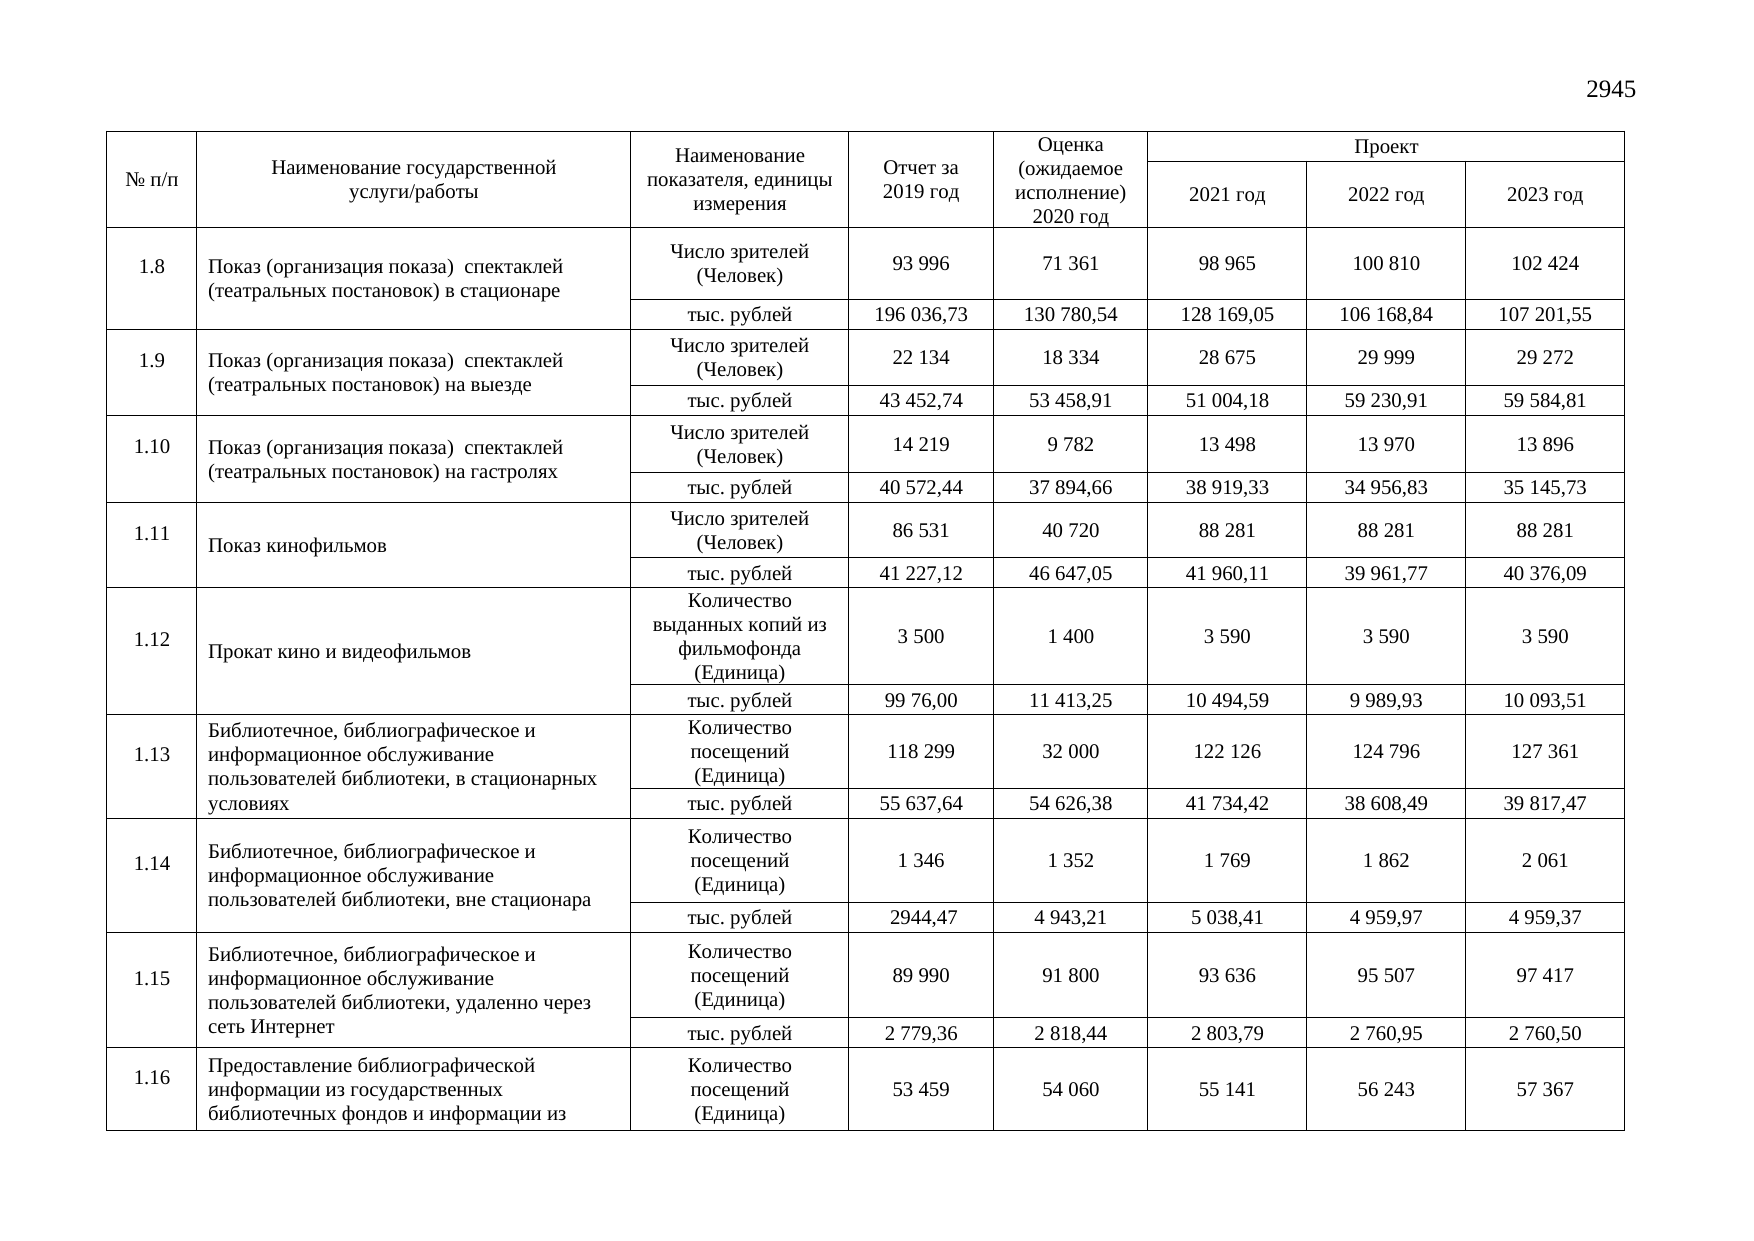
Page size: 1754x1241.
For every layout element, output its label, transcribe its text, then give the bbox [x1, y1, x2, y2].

table_cell 2 818,44 [994, 1018, 1147, 1047]
table_cell 51 004,18 [1148, 386, 1306, 414]
table_cell 55 141 [1148, 1048, 1306, 1130]
table_cell 3 590 [1148, 588, 1306, 684]
table_cell Показ кинофильмов [197, 503, 630, 587]
table_cell 2 760,95 [1307, 1018, 1465, 1047]
table_cell Число зрителей (Человек) [631, 228, 848, 299]
table_cell 10 494,59 [1148, 685, 1306, 714]
table_cell 9 782 [994, 416, 1147, 472]
table_cell 2022 год [1307, 162, 1465, 227]
table_cell Показ (организация показа) спектаклей (театральных постановок) на выезде [197, 330, 630, 414]
table_cell 130 780,54 [994, 300, 1147, 329]
table_cell 2 803,79 [1148, 1018, 1306, 1047]
table_cell 1.8 [107, 228, 196, 329]
table_cell 93 996 [849, 228, 993, 299]
table_cell 43 452,74 [849, 386, 993, 414]
table_cell Показ (организация показа) спектаклей (театральных постановок) в стационаре [197, 228, 630, 329]
table_cell 3 500 [849, 588, 993, 684]
table_cell 41 734,42 [1148, 789, 1306, 817]
table_cell 59 584,81 [1466, 386, 1624, 414]
table_cell 13 498 [1148, 416, 1306, 472]
table_cell 95 507 [1307, 933, 1465, 1017]
table_cell Библиотечное, библиографическое и информационное обслуживание пользователей библиотеки, удаленно через сеть Интернет [197, 933, 630, 1047]
table_header Наименование показателя, единицы измерения [631, 132, 848, 227]
table_header Наименование государственной услуги/работы [197, 132, 630, 227]
table_cell 9 989,93 [1307, 685, 1465, 714]
table_cell Количество посещений (Единица) [631, 933, 848, 1017]
table_cell 71 361 [994, 228, 1147, 299]
table_cell 46 647,05 [994, 558, 1147, 587]
table_cell 22 134 [849, 330, 993, 384]
table_cell 59 230,91 [1307, 386, 1465, 414]
table_cell 127 361 [1466, 715, 1624, 787]
table_cell тыс. рублей [631, 300, 848, 329]
table_cell 14 219 [849, 416, 993, 472]
table_cell 40 376,09 [1466, 558, 1624, 587]
table_cell 39 817,47 [1466, 789, 1624, 817]
table_cell 3 590 [1307, 588, 1465, 684]
table_cell 1.12 [107, 588, 196, 714]
table_cell 196 036,73 [849, 300, 993, 329]
table_cell 91 800 [994, 933, 1147, 1017]
table_cell тыс. рублей [631, 789, 848, 817]
table_cell 10 093,51 [1466, 685, 1624, 714]
table_cell 11 413,25 [994, 685, 1147, 714]
table_cell 106 168,84 [1307, 300, 1465, 329]
table_cell 2023 год [1466, 162, 1624, 227]
table_cell 29 999 [1307, 330, 1465, 384]
table_cell 4 943,21 [994, 903, 1147, 932]
table_cell 57 367 [1466, 1048, 1624, 1130]
table_cell 1.9 [107, 330, 196, 414]
table_cell 88 281 [1148, 503, 1306, 557]
table_cell 102 424 [1466, 228, 1624, 299]
table_cell 29 272 [1466, 330, 1624, 384]
table_cell Показ (организация показа) спектаклей (театральных постановок) на гастролях [197, 416, 630, 502]
table_cell 97 417 [1466, 933, 1624, 1017]
table_cell Библиотечное, библиографическое и информационное обслуживание пользователей библиотеки, вне стационара [197, 819, 630, 932]
table_cell 1 862 [1307, 819, 1465, 902]
table_cell 34 956,83 [1307, 473, 1465, 502]
table_cell 54 626,38 [994, 789, 1147, 817]
table_cell 1.11 [107, 503, 196, 587]
table_cell 122 126 [1148, 715, 1306, 787]
table_cell 39 961,77 [1307, 558, 1465, 587]
table_cell 93 636 [1148, 933, 1306, 1017]
table_cell 118 299 [849, 715, 993, 787]
table_header Отчет за 2019 год [849, 132, 993, 227]
table_cell тыс. рублей [631, 558, 848, 587]
table_cell тыс. рублей [631, 386, 848, 414]
table_cell Прокат кино и видеофильмов [197, 588, 630, 714]
table_cell 54 060 [994, 1048, 1147, 1130]
table_cell 56 243 [1307, 1048, 1465, 1130]
table_cell 1 400 [994, 588, 1147, 684]
table_cell 1.16 [107, 1048, 196, 1130]
table_cell 37 894,66 [994, 473, 1147, 502]
table_cell 86 531 [849, 503, 993, 557]
table_cell 1.15 [107, 933, 196, 1047]
table_cell Количество посещений (Единица) [631, 819, 848, 902]
table_cell 1 346 [849, 819, 993, 902]
table_cell Число зрителей (Человек) [631, 416, 848, 472]
table_cell 100 810 [1307, 228, 1465, 299]
table_cell 88 281 [1307, 503, 1465, 557]
table_cell 5 038,41 [1148, 903, 1306, 932]
table_cell 18 334 [994, 330, 1147, 384]
table_cell 2 061 [1466, 819, 1624, 902]
table_cell Количество посещений (Единица) [631, 1048, 848, 1130]
table_header Оценка (ожидаемое исполнение) 2020 год [994, 132, 1147, 227]
table_cell Количество посещений (Единица) [631, 715, 848, 787]
table_cell 3 590 [1466, 588, 1624, 684]
table_cell 53 458,91 [994, 386, 1147, 414]
table_header Проект [1148, 132, 1624, 161]
table_cell 1.10 [107, 416, 196, 502]
table_cell 128 169,05 [1148, 300, 1306, 329]
table_cell 41 227,12 [849, 558, 993, 587]
table_cell Количество выданных копий из фильмофонда (Единица) [631, 588, 848, 684]
table_cell 38 919,33 [1148, 473, 1306, 502]
table_cell 53 459 [849, 1048, 993, 1130]
table_cell 2 760,50 [1466, 1018, 1624, 1047]
table_cell 41 960,11 [1148, 558, 1306, 587]
table_cell 2021 год [1148, 162, 1306, 227]
table_cell 124 796 [1307, 715, 1465, 787]
table_cell тыс. рублей [631, 1018, 848, 1047]
table_cell 32 000 [994, 715, 1147, 787]
table_cell 38 608,49 [1307, 789, 1465, 817]
table_cell тыс. рублей [631, 685, 848, 714]
table_cell 88 281 [1466, 503, 1624, 557]
table_cell 28 675 [1148, 330, 1306, 384]
table_cell 55 637,64 [849, 789, 993, 817]
table_cell 107 201,55 [1466, 300, 1624, 329]
table_cell Число зрителей (Человек) [631, 330, 848, 384]
table_cell 4 959,37 [1466, 903, 1624, 932]
table_header № п/п [107, 132, 196, 227]
table_cell 1 769 [1148, 819, 1306, 902]
table_cell 13 970 [1307, 416, 1465, 472]
table_cell 2 779,36 [849, 1018, 993, 1047]
table_cell 40 720 [994, 503, 1147, 557]
table_cell 1.13 [107, 715, 196, 817]
table_cell Число зрителей (Человек) [631, 503, 848, 557]
table_cell 13 896 [1466, 416, 1624, 472]
table_cell 99 76,00 [849, 685, 993, 714]
table_cell 98 965 [1148, 228, 1306, 299]
table_cell 4 959,97 [1307, 903, 1465, 932]
table_cell 1 352 [994, 819, 1147, 902]
table_cell Библиотечное, библиографическое и информационное обслуживание пользователей библиотеки, в стационарных условиях [197, 715, 630, 817]
table_cell тыс. рублей [631, 473, 848, 502]
table_cell 2944,47 [849, 903, 993, 932]
table_cell 1.14 [107, 819, 196, 932]
table_cell 89 990 [849, 933, 993, 1017]
table_cell тыс. рублей [631, 903, 848, 932]
table_cell 35 145,73 [1466, 473, 1624, 502]
table_cell 40 572,44 [849, 473, 993, 502]
